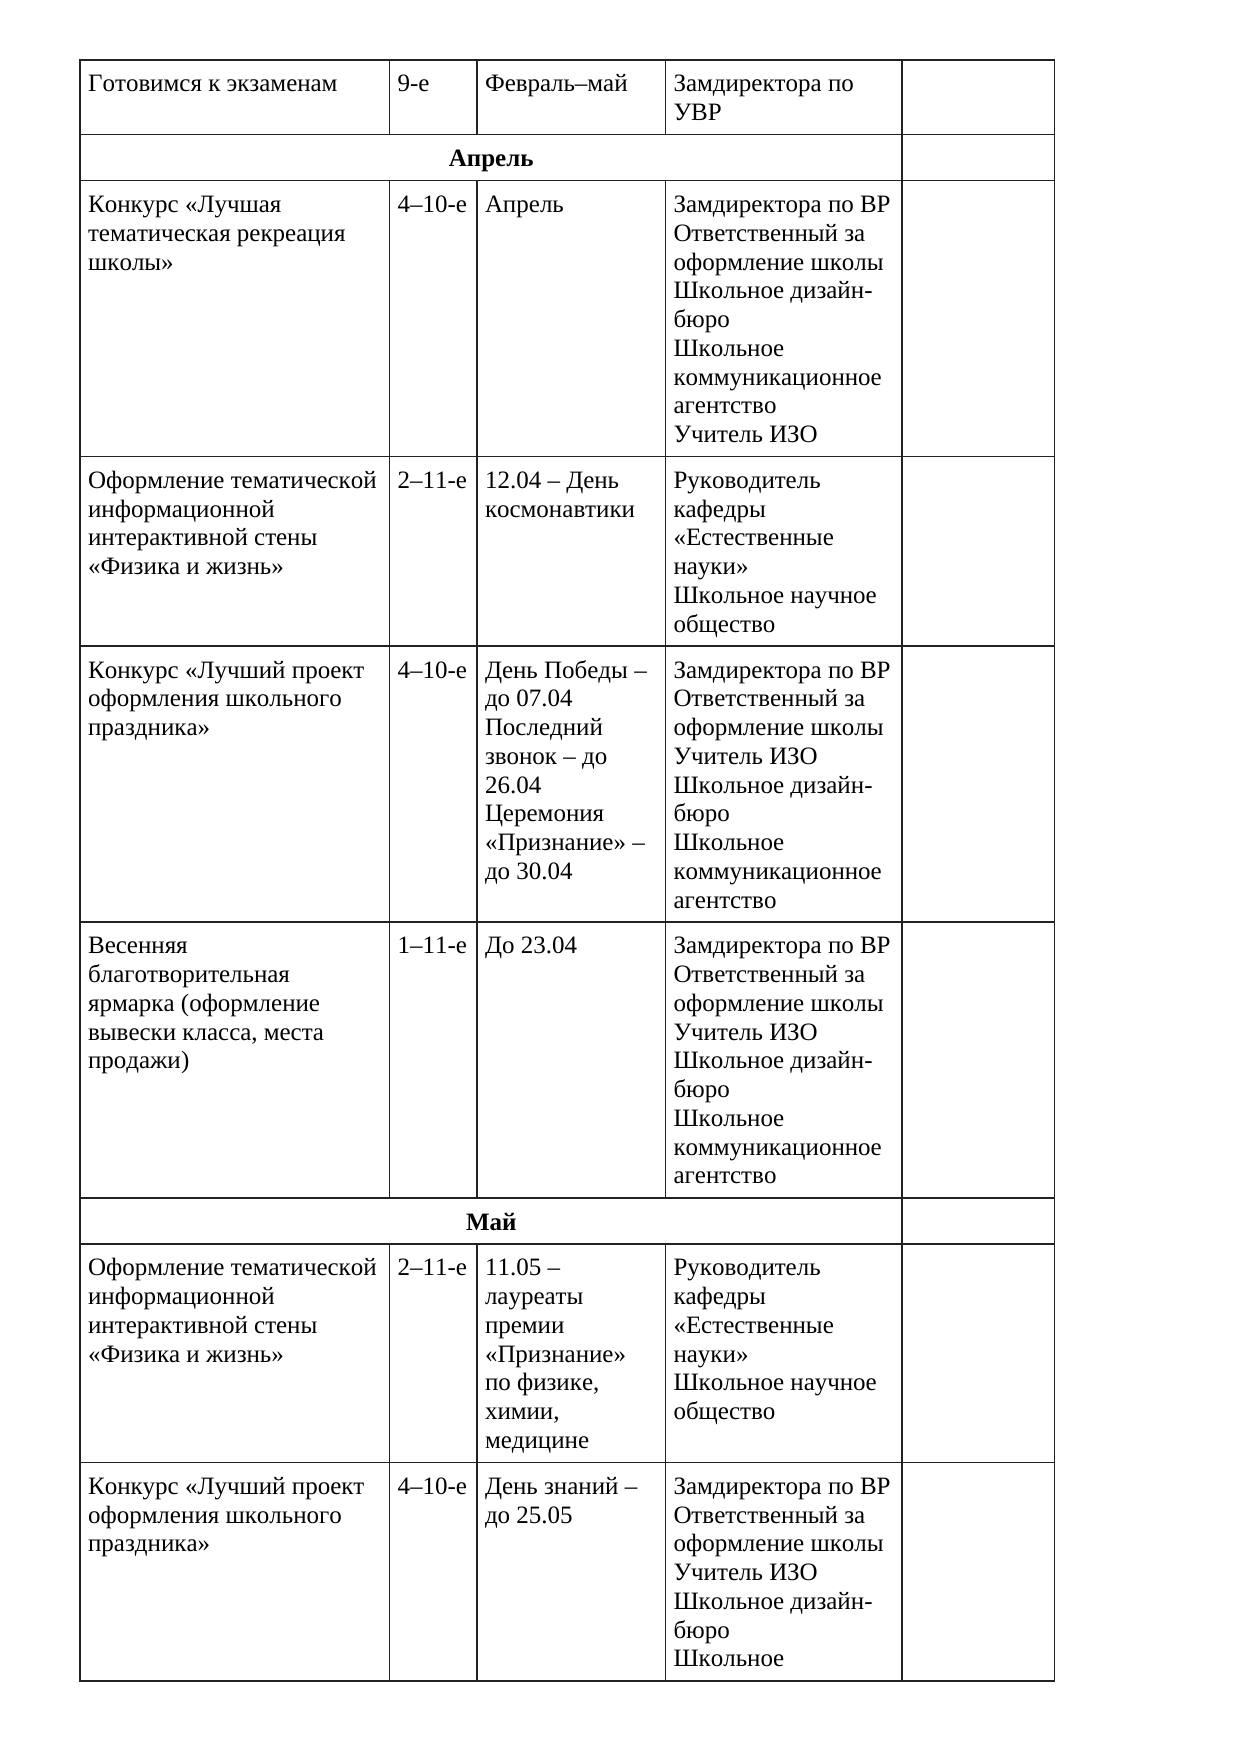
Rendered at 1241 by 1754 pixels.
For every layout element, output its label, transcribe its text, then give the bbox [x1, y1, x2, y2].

table_cell [903, 1245, 1054, 1462]
table_cell 11.05 – лауреаты премии «Признание» по физике, химии, медицине [478, 1245, 665, 1462]
table_cell Готовимся к экзаменам [81, 61, 389, 134]
table_cell [903, 923, 1054, 1197]
table_cell Февраль–май [478, 61, 665, 134]
table_cell 4–10-е [390, 647, 476, 921]
table_cell Руководитель кафедры «Естественные науки» Школьное научное общество [666, 1245, 901, 1462]
table_cell Руководитель кафедры «Естественные науки» Школьное научное общество [666, 457, 901, 645]
table_cell [903, 61, 1054, 134]
table_cell 2–11-е [390, 457, 476, 645]
table_cell Оформление тематической информационной интерактивной стены «Физика и жизнь» [81, 457, 389, 645]
table_cell День Победы – до 07.04 Последний звонок – до 26.04 Церемония «Признание» – до 30.04 [478, 647, 665, 921]
table_cell Замдиректора по ВР Ответственный за оформление школы Учитель ИЗО Школьное дизайн-бюро Школьное коммуникационное агентство [666, 647, 901, 921]
table_cell Конкурс «Лучший проект оформления школьного праздника» [81, 647, 389, 921]
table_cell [81, 1463, 389, 1680]
table_cell Апрель [81, 135, 901, 180]
table_cell [903, 1199, 1054, 1243]
table_cell [903, 647, 1054, 921]
table_cell 2–11-е [390, 1245, 476, 1462]
table_cell 9-е [390, 61, 476, 134]
table_cell До 23.04 [478, 923, 665, 1197]
table_cell Замдиректора по ВР Ответственный за оформление школы Учитель ИЗО Школьное дизайн-бюро Школьное коммуникационное агентство [666, 923, 901, 1197]
table_cell 12.04 – День космонавтики [478, 457, 665, 645]
table_cell [903, 457, 1054, 645]
table_cell 4–10-е [390, 181, 476, 456]
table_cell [666, 1463, 901, 1680]
table_cell Весенняя благотворительная ярмарка (оформление вывески класса, места продажи) [81, 923, 389, 1197]
table_cell Замдиректора по УВР [666, 61, 901, 134]
table_cell [903, 135, 1054, 180]
table_cell Замдиректора по ВР Ответственный за оформление школы Школьное дизайн-бюро Школьное коммуникационное агентство Учитель ИЗО [666, 181, 901, 456]
table_cell Май [81, 1199, 901, 1243]
table_cell [903, 1463, 1054, 1680]
table_cell Апрель [478, 181, 665, 456]
table_cell 1–11-е [390, 923, 476, 1197]
table_cell 4–10-е [390, 1463, 476, 1680]
table_cell [903, 181, 1054, 456]
table_cell Оформление тематической информационной интерактивной стены «Физика и жизнь» [81, 1245, 389, 1462]
table_cell Конкурс «Лучшая тематическая рекреация школы» [81, 181, 389, 456]
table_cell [478, 1463, 665, 1680]
